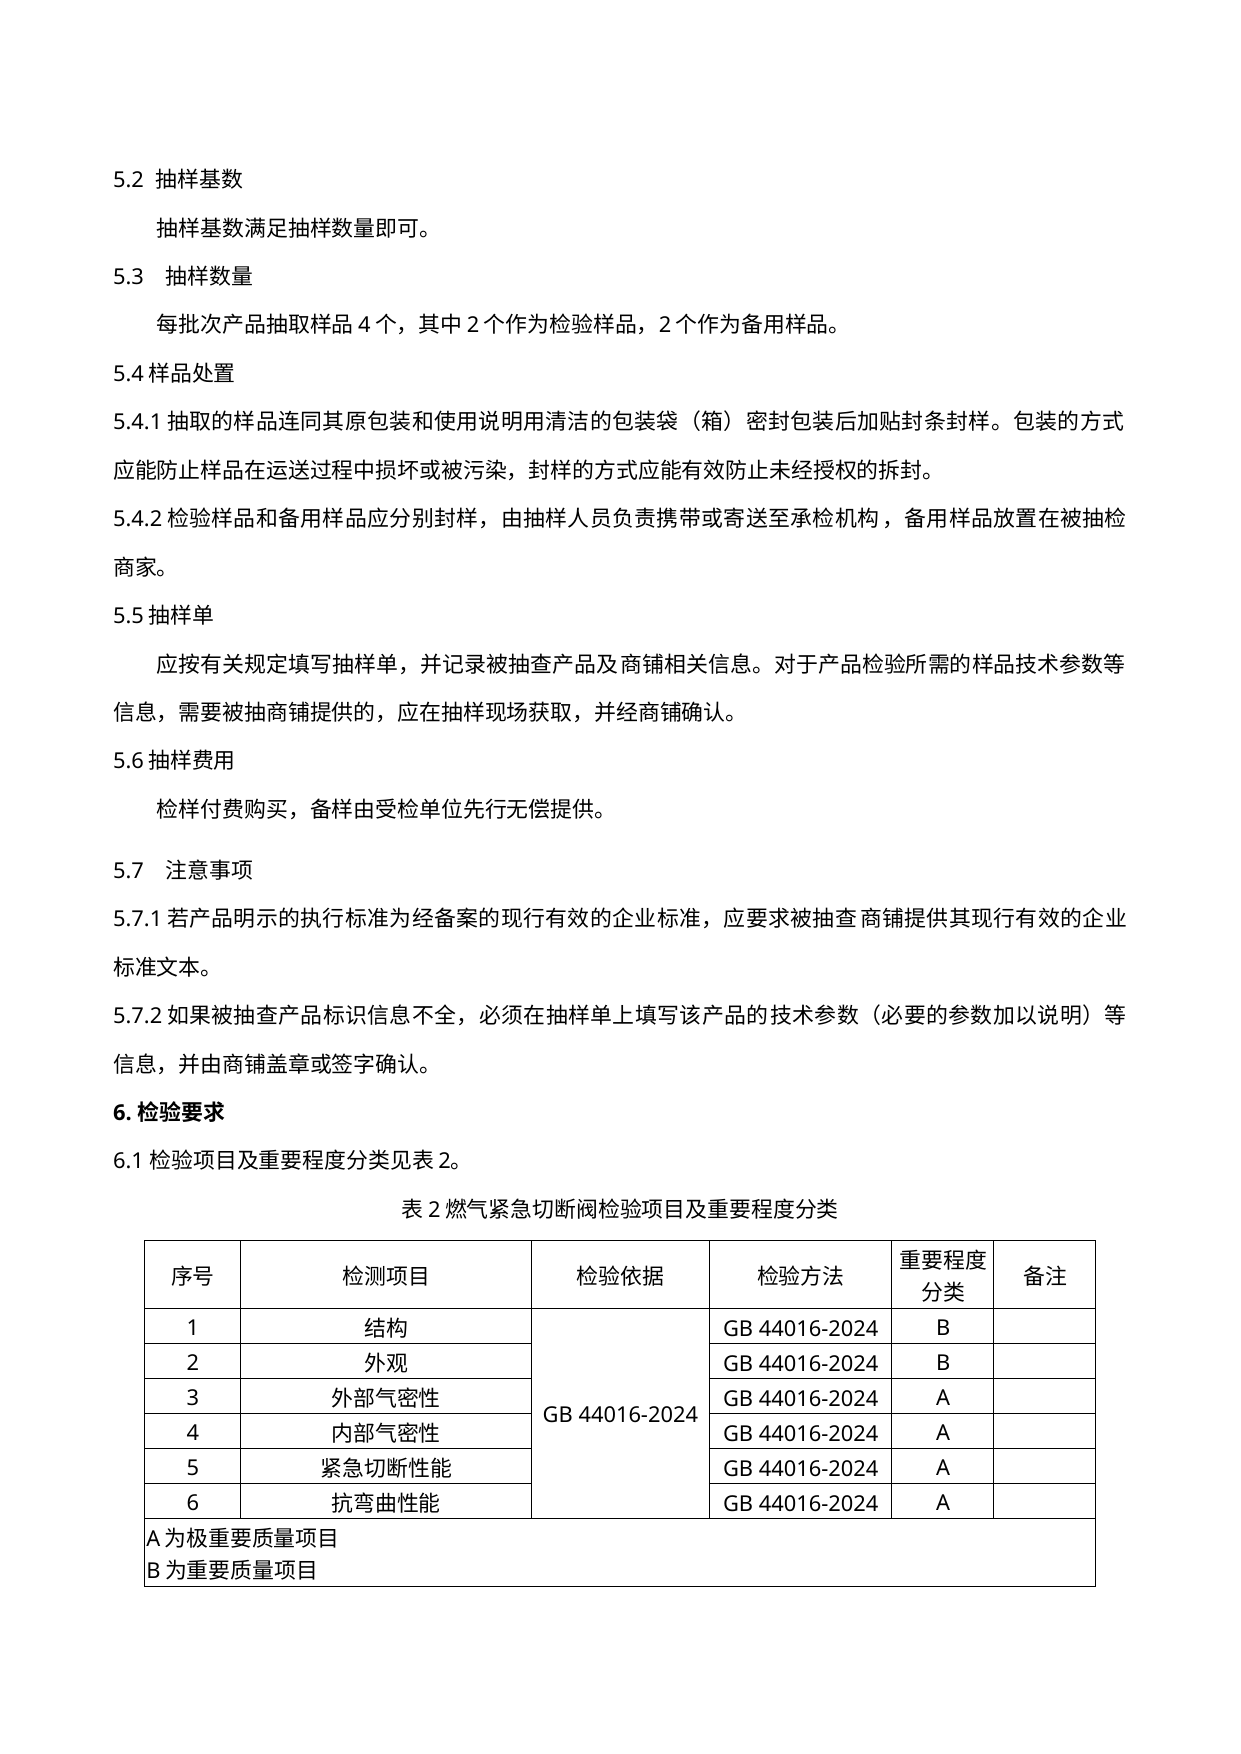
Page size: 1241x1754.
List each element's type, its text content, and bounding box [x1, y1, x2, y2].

text 检样付费购买，备样由受检单位先行无偿提供。 [113, 792, 1127, 824]
table_cell [994, 1449, 1095, 1483]
table_cell B [892, 1309, 993, 1343]
table_cell A为极重要质量项目 B为重要质量项目 [145, 1519, 1095, 1586]
table_cell 抗弯曲性能 [241, 1484, 531, 1518]
table_cell [994, 1379, 1095, 1413]
table_cell GB 44016-2024 [710, 1414, 891, 1448]
table_cell GB 44016-2024 [710, 1344, 891, 1378]
text 5.4.2检验样品和备用样品应分别封样，由抽样人员负责携带或寄送至承检机构，备用样品放置在被抽检商家。 [113, 501, 1127, 582]
table_cell GB 44016-2024 [710, 1484, 891, 1518]
table_cell [994, 1309, 1095, 1343]
table_header 检测项目 [241, 1241, 531, 1307]
table_header 重要程度分类 [892, 1241, 993, 1307]
table_cell GB 44016-2024 [710, 1449, 891, 1483]
table_cell B [892, 1344, 993, 1378]
table_cell 1 [145, 1309, 240, 1343]
table_cell GB 44016-2024 [710, 1309, 891, 1343]
text 5.5抽样单 [113, 598, 1127, 630]
table_header 序号 [145, 1241, 240, 1307]
table_cell 4 [145, 1414, 240, 1448]
table_cell A [892, 1379, 993, 1413]
text 5.3 抽样数量 [113, 259, 1127, 291]
text 5.6抽样费用 [113, 743, 1127, 776]
text 5.2 抽样基数 [113, 162, 1127, 194]
table_cell 外部气密性 [241, 1379, 531, 1413]
text 6.1 检验项目及重要程度分类见表2。 [113, 1143, 1127, 1176]
text 5.7.1若产品明示的执行标准为经备案的现行有效的企业标准，应要求被抽查商铺提供其现行有效的企业标准文本。 [113, 901, 1127, 982]
table_cell 6 [145, 1484, 240, 1518]
table_cell [994, 1344, 1095, 1378]
table_cell A [892, 1449, 993, 1483]
table_header 检验方法 [710, 1241, 891, 1307]
table_cell 紧急切断性能 [241, 1449, 531, 1483]
table_cell 外观 [241, 1344, 531, 1378]
table_header 检验依据 [532, 1241, 709, 1307]
table_cell 内部气密性 [241, 1414, 531, 1448]
table_cell [994, 1414, 1095, 1448]
table_cell GB 44016-2024 [710, 1379, 891, 1413]
table_header 备注 [994, 1241, 1095, 1307]
table_cell 结构 [241, 1309, 531, 1343]
table_cell [994, 1484, 1095, 1518]
text 抽样基数满足抽样数量即可。 [113, 210, 1127, 243]
text 5.4样品处置 [113, 355, 1127, 388]
table_cell 5 [145, 1449, 240, 1483]
table_cell GB 44016-2024 [532, 1309, 709, 1518]
subtitle 表2燃气紧急切断阀检验项目及重要程度分类 [113, 1192, 1127, 1224]
text 应按有关规定填写抽样单，并记录被抽查产品及商铺相关信息。对于产品检验所需的样品技术参数等信息，需要被抽商铺提供的，应在抽样现场获取，并经商铺确认。 [113, 646, 1127, 727]
text 5.4.1抽取的样品连同其原包装和使用说明用清洁的包装袋（箱）密封包装后加贴封条封样。包装的方式应能防止样品在运送过程中损坏或被污染，封样的方式应能有效防止未经授权的拆封。 [113, 404, 1127, 485]
table_cell A [892, 1484, 993, 1518]
table_cell 3 [145, 1379, 240, 1413]
text 6. 检验要求 [113, 1095, 1127, 1127]
table_cell 2 [145, 1344, 240, 1378]
text 5.7.2如果被抽查产品标识信息不全，必须在抽样单上填写该产品的技术参数（必要的参数加以说明）等信息，并由商铺盖章或签字确认。 [113, 998, 1127, 1079]
text 每批次产品抽取样品4个，其中2个作为检验样品，2个作为备用样品。 [113, 307, 1127, 339]
text 5.7 注意事项 [113, 852, 1127, 885]
table_cell A [892, 1414, 993, 1448]
